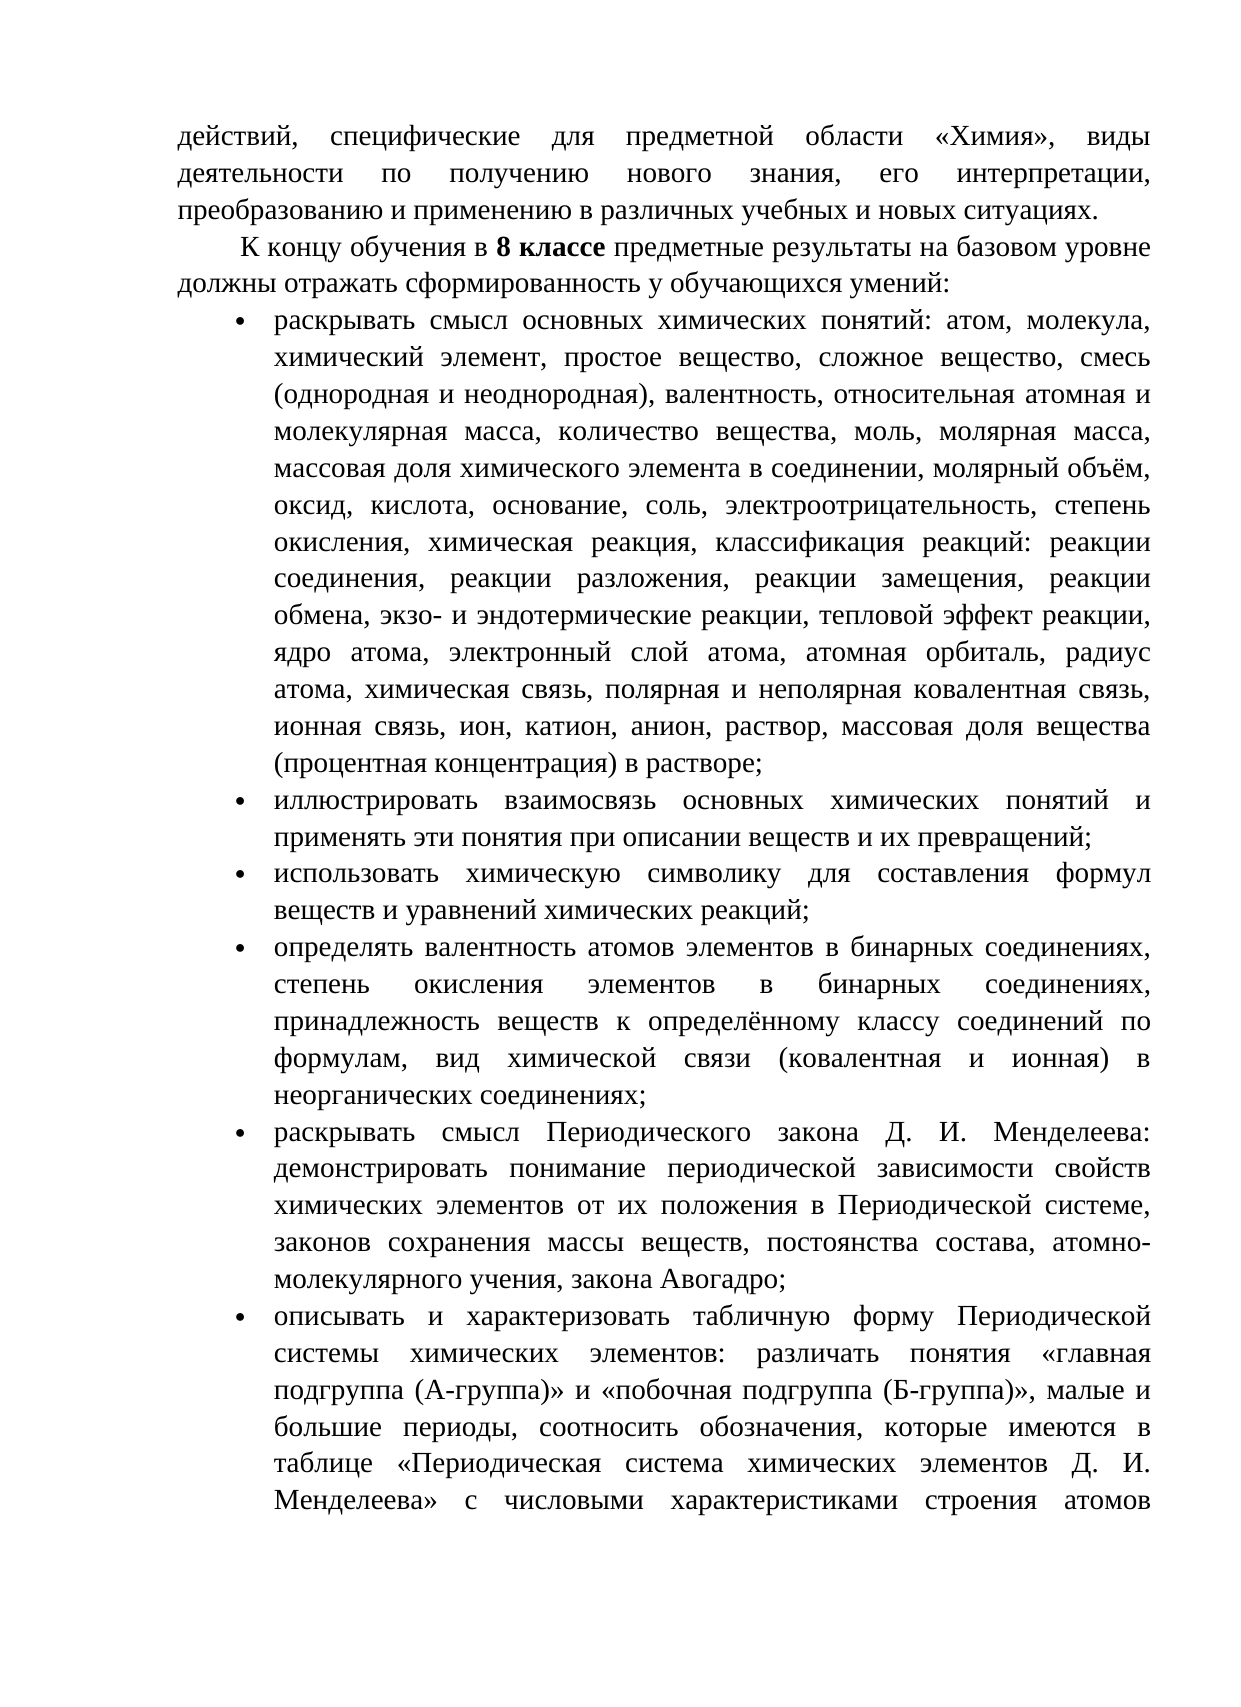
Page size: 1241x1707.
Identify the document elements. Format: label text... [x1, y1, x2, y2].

text К концу обучения в 8 классе предметные результаты на базовом уровне должны отражать сформированность у обучающихся умений: [177, 229, 1152, 299]
list раскрывать смысл основных химических понятий: атом, молекула, химический элемент, простое вещество, сложное вещество, смесь (однородная и неоднородная), валентность, относительная атомная и молекулярная масса, количество вещества, моль, молярная масса, массовая доля химического элемента в соединении, молярный объём, оксид, кислота, основание, соль, электроотрицательность, степень окисления, химическая реакция, классификация реакций: реакции соединения, реакции разложения, реакции замещения, реакции обмена, экзо- и эндотермические реакции, тепловой эффект реакции, ядро атома, электронный слой атома, атомная орбиталь, радиус атома, химическая связь, полярная и неполярная ковалентная связь, ионная связь, ион, катион, анион, раствор, массовая доля вещества (процентная концентрация) в растворе; [236, 302, 1152, 778]
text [177, 118, 1152, 225]
list определять валентность атомов элементов в бинарных соединениях, степень окисления элементов в бинарных соединениях, принадлежность веществ к определённому классу соединений по формулам, вид химической связи (ковалентная и ионная) в неорганических соединениях; [236, 929, 1152, 1110]
list раскрывать смысл Периодического закона Д. И. Менделеева: демонстрировать понимание периодической зависимости свойств химических элементов от их положения в Периодической системе, законов сохранения массы веществ, постоянства состава, атомно-молекулярного учения, закона Авогадро; [236, 1114, 1152, 1295]
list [236, 1298, 1152, 1516]
list использовать химическую символику для составления формул веществ и уравнений химических реакций; [236, 856, 1152, 926]
list иллюстрировать взаимосвязь основных химических понятий и применять эти понятия при описании веществ и их превращений; [236, 782, 1152, 852]
